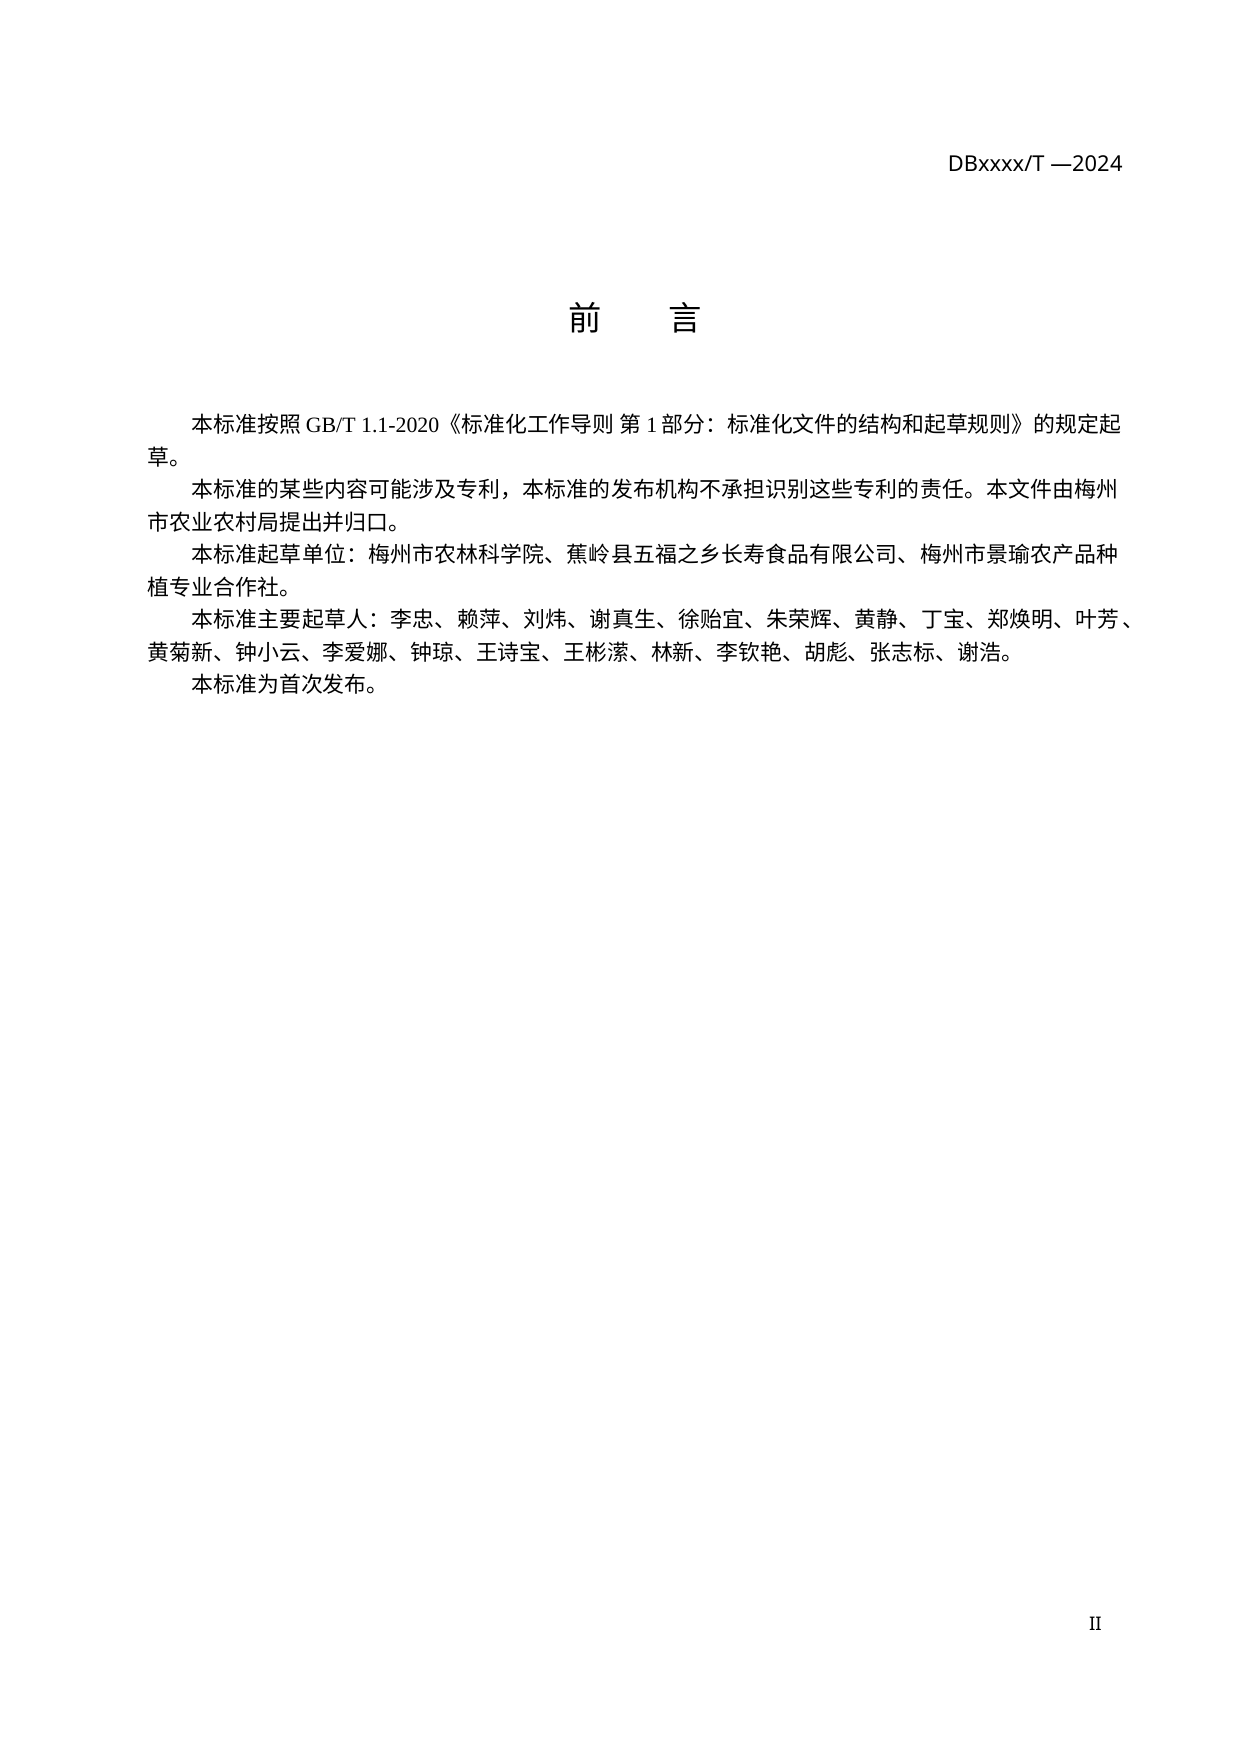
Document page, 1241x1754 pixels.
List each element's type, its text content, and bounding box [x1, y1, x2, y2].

text 本标准主要起草人：李忠、赖萍、刘炜、谢真生、徐贻宜、朱荣辉、黄静、丁宝、郑焕明、叶芳、黄菊新、钟小云、李爱娜、钟琼、王诗宝、王彬潆、林新、李钦艳、胡彪、张志标、谢浩。 [148, 602, 1122, 667]
text 前 言 [148, 283, 1122, 348]
text 本标准的某些内容可能涉及专利，本标准的发布机构不承担识别这些专利的责任。本文件由梅州市农业农村局提出并归口。 [148, 472, 1122, 537]
text 本标准按照GB/T 1.1-2020《标准化工作导则 第1部分：标准化文件的结构和起草规则》的规定起草。 [148, 407, 1122, 472]
text 本标准起草单位：梅州市农林科学院、蕉岭县五福之乡长寿食品有限公司、梅州市景瑜农产品种植专业合作社。 [148, 537, 1122, 602]
text 本标准为首次发布。 [148, 667, 1122, 699]
